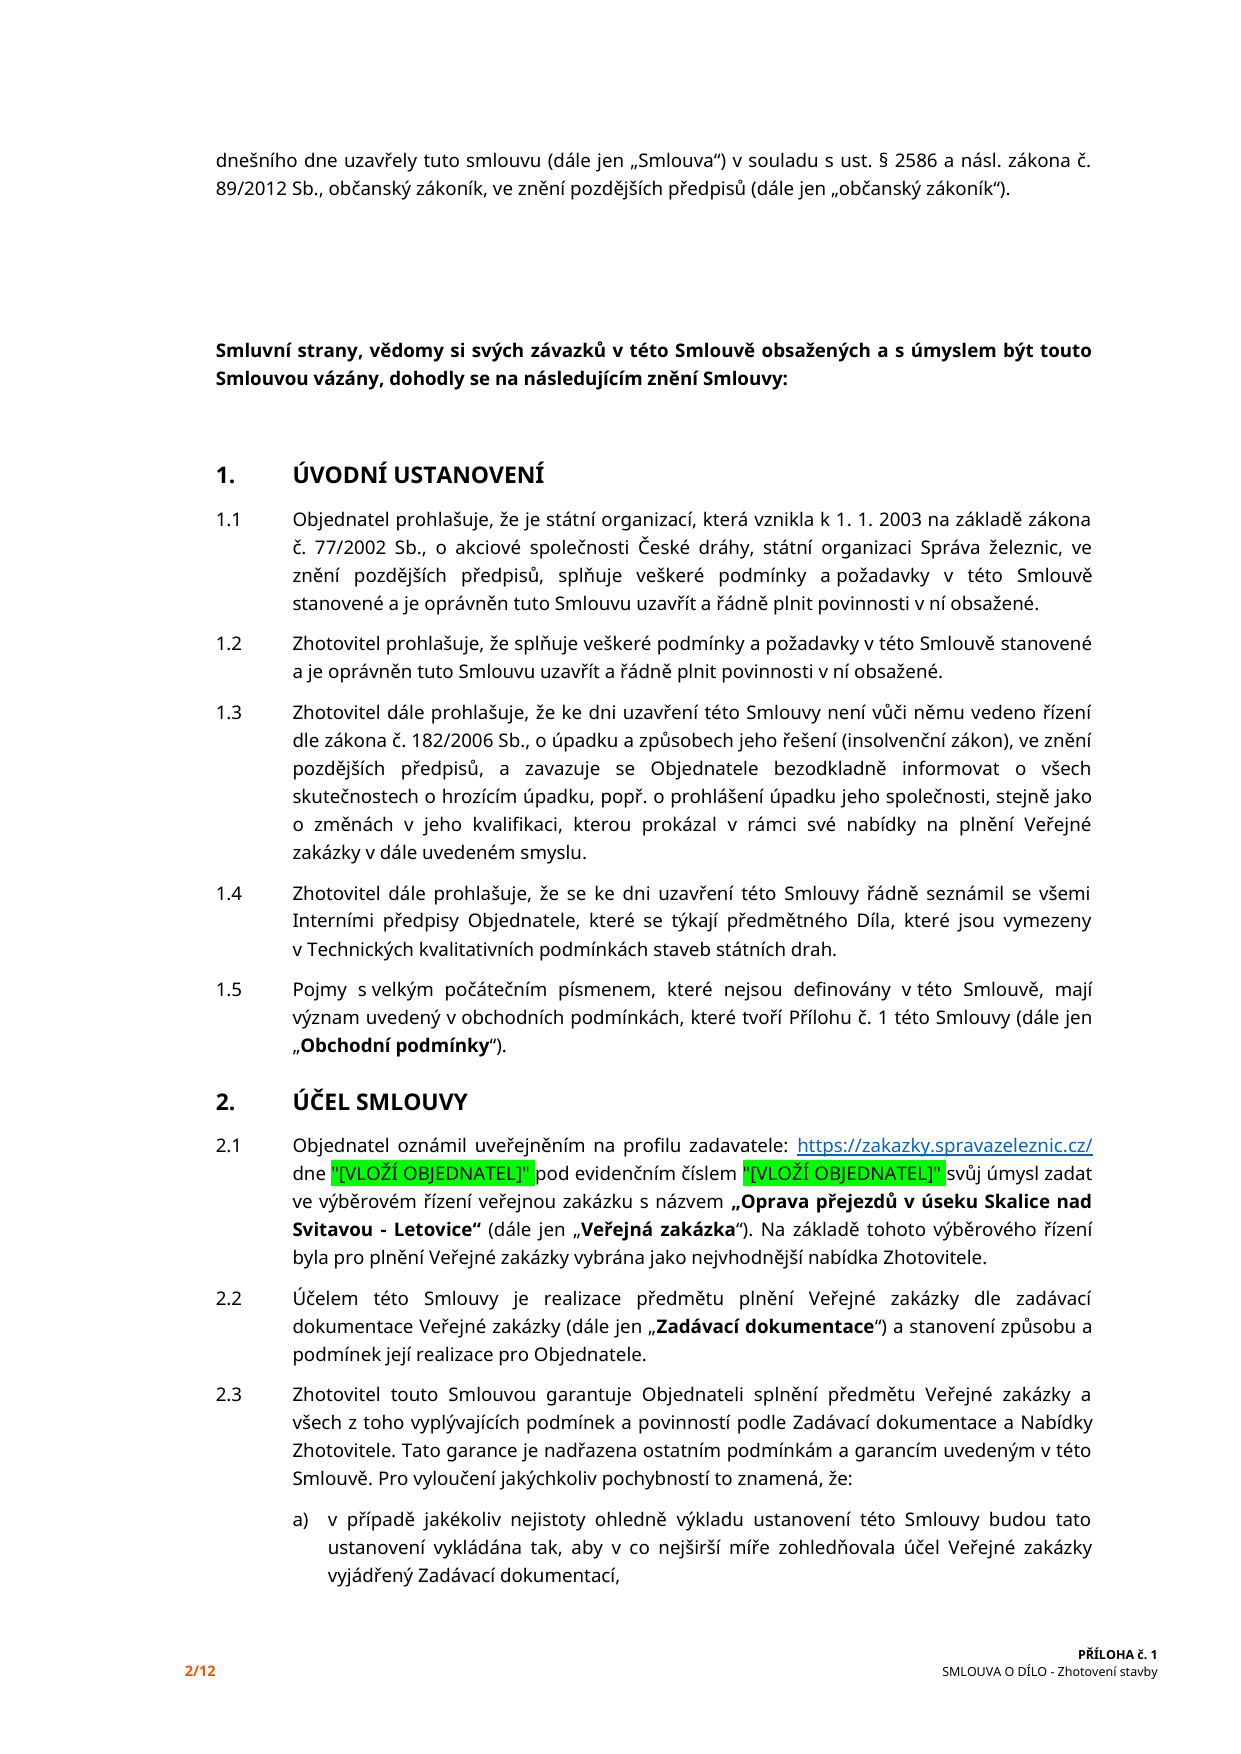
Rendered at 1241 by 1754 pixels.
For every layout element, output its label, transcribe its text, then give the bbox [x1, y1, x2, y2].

text Zhotovitel prohlašuje, že splňuje veškeré podmínky a požadavky v této Smlouvě stanovené a je oprávněn tuto Smlouvu uzavřít a řádně plnit povinnosti v ní obsažené. [216, 631, 1093, 684]
text ÚVODNÍ USTANOVENÍ [216, 459, 1093, 490]
text dnešního dne uzavřely tuto smlouvu (dále jen „Smlouva“) v souladu s ust. § 2586 a násl. zákona č. 89/2012 Sb., občanský zákoník, ve znění pozdějších předpisů (dále jen „občanský zákoník“). [216, 147, 1093, 201]
text Účelem této Smlouvy je realizace předmětu plnění Veřejné zakázky dle zadávací dokumentace Veřejné zakázky (dále jen „Zadávací dokumentace“) a stanovení způsobu a podmínek její realizace pro Objednatele. [216, 1285, 1093, 1366]
text ÚČEL SMLOUVY [216, 1085, 1093, 1117]
text Zhotovitel dále prohlašuje, že se ke dni uzavření této Smlouvy řádně seznámil se všemi Interními předpisy Objednatele, které se týkají předmětného Díla, které jsou vymezeny v Technických kvalitativních podmínkách staveb státních drah. [216, 880, 1093, 961]
text Pojmy s velkým počátečním písmenem, které nejsou definovány v této Smlouvě, mají význam uvedený v obchodních podmínkách, které tvoří Přílohu č. 1 této Smlouvy (dále jen „Obchodní podmínky“). [216, 976, 1093, 1058]
text Zhotovitel touto Smlouvou garantuje Objednateli splnění předmětu Veřejné zakázky a všech z toho vyplývajících podmínek a povinností podle Zadávací dokumentace a Nabídky Zhotovitele. Tato garance je nadřazena ostatním podmínkám a garancím uvedeným v této Smlouvě. Pro vyloučení jakýchkoliv pochybností to znamená, že: [216, 1381, 1093, 1491]
text v případě jakékoliv nejistoty ohledně výkladu ustanovení této Smlouvy budou tato ustanovení vykládána tak, aby v co nejširší míře zohledňovala účel Veřejné zakázky vyjádřený Zadávací dokumentací, [292, 1506, 1093, 1588]
text Zhotovitel dále prohlašuje, že ke dni uzavření této Smlouvy není vůči němu vedeno řízení dle zákona č. 182/2006 Sb., o úpadku a způsobech jeho řešení (insolvenční zákon), ve znění pozdějších předpisů, a zavazuje se Objednatele bezodkladně informovat o všech skutečnostech o hrozícím úpadku, popř. o prohlášení úpadku jeho společnosti, stejně jako o změnách v jeho kvalifikaci, kterou prokázal v rámci své nabídky na plnění Veřejné zakázky v dále uvedeném smyslu. [216, 699, 1093, 865]
text Objednatel oznámil uveřejněním na profilu zadavatele: https://zakazky.spravazeleznic.cz/ dne pod evidenčním číslem svůj úmysl zadat ve výběrovém řízení veřejnou zakázku s názvem „Oprava přejezdů v úseku Skalice nad Svitavou - Letovice“ (dále jen „Veřejná zakázka“). Na základě tohoto výběrového řízení byla pro plnění Veřejné zakázky vybrána jako nejvhodnější nabídka Zhotovitele. [216, 1132, 1093, 1270]
text Objednatel prohlašuje, že je státní organizací, která vznikla k 1. 1. 2003 na základě zákona č. 77/2002 Sb., o akciové společnosti České dráhy, státní organizaci Správa železnic, ve znění pozdějších předpisů, splňuje veškeré podmínky a požadavky v této Smlouvě stanovené a je oprávněn tuto Smlouvu uzavřít a řádně plnit povinnosti v ní obsažené. [216, 506, 1093, 616]
text Smluvní strany, vědomy si svých závazků v této Smlouvě obsažených a s úmyslem být touto Smlouvou vázány, dohodly se na následujícím znění Smlouvy: [216, 338, 1093, 391]
